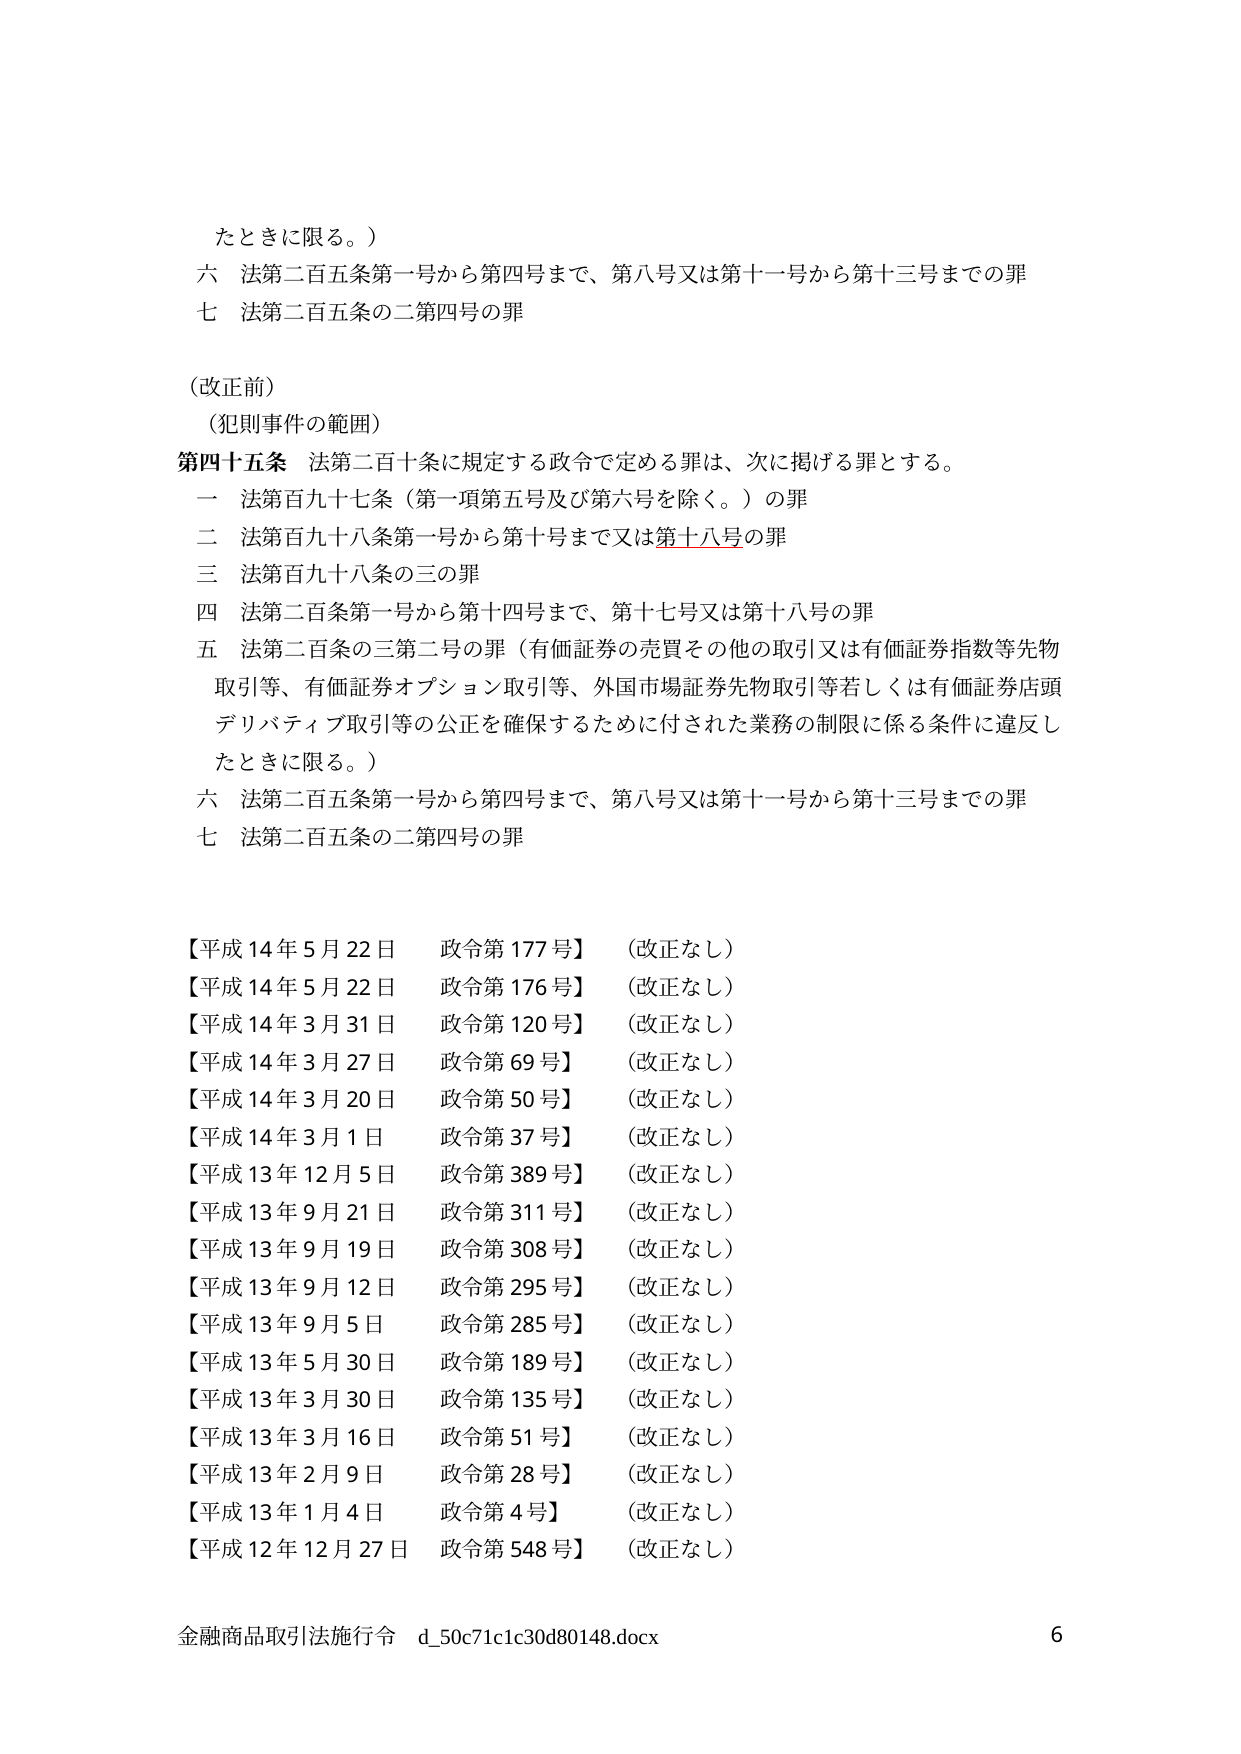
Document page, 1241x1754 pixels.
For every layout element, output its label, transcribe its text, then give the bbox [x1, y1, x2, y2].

text 三 法第百九十八条の三の罪 [196, 554, 1063, 592]
text 【平成14年3月31日 政令第120号】 （改正なし） [177, 1004, 1063, 1042]
text 【平成13年9月5日 政令第285号】 （改正なし） [177, 1304, 1063, 1342]
text 【平成13年9月19日 政令第308号】 （改正なし） [177, 1229, 1063, 1267]
text （犯則事件の範囲） [196, 404, 1063, 442]
text 【平成13年3月30日 政令第135号】 （改正なし） [177, 1379, 1063, 1417]
text 【平成14年5月22日 政令第177号】 （改正なし） [177, 929, 1063, 967]
text 【平成14年3月27日 政令第69号】 （改正なし） [177, 1042, 1063, 1079]
text 【平成13年1月4日 政令第4号】 （改正なし） [177, 1492, 1063, 1529]
text 【平成13年3月16日 政令第51号】 （改正なし） [177, 1417, 1063, 1454]
text 二 法第百九十八条第一号から第十号まで又は第十八号の罪 [196, 517, 1063, 554]
text 七 法第二百五条の二第四号の罪 [196, 817, 1063, 854]
text 六 法第二百五条第一号から第四号まで、第八号又は第十一号から第十三号までの罪 [196, 254, 1063, 292]
text 六 法第二百五条第一号から第四号まで、第八号又は第十一号から第十三号までの罪 [196, 779, 1063, 817]
text 第四十五条 法第二百十条に規定する政令で定める罪は、次に掲げる罪とする。 [177, 442, 1063, 479]
text 五 法第二百条の三第二号の罪（有価証券の売買その他の取引又は有価証券指数等先物取引等、有価証券オプション取引等、外国市場証券先物取引等若しくは有価証券店頭デリバティブ取引等の公正を確保するために付された業務の制限に係る条件に違反したときに限る。） [196, 629, 1063, 779]
text 四 法第二百条第一号から第十四号まで、第十七号又は第十八号の罪 [196, 592, 1063, 629]
text 【平成14年3月20日 政令第50号】 （改正なし） [177, 1079, 1063, 1117]
text 【平成14年3月1日 政令第37号】 （改正なし） [177, 1117, 1063, 1154]
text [196, 217, 1063, 254]
text 【平成13年9月21日 政令第311号】 （改正なし） [177, 1192, 1063, 1229]
text （改正前） [177, 367, 1063, 404]
text 七 法第二百五条の二第四号の罪 [196, 292, 1063, 329]
text 【平成14年5月22日 政令第176号】 （改正なし） [177, 967, 1063, 1004]
text 【平成13年12月5日 政令第389号】 （改正なし） [177, 1154, 1063, 1192]
text 一 法第百九十七条（第一項第五号及び第六号を除く。）の罪 [196, 479, 1063, 517]
text 【平成13年5月30日 政令第189号】 （改正なし） [177, 1342, 1063, 1379]
text 【平成12年12月27日 政令第548号】 （改正なし） [177, 1529, 1063, 1567]
text 【平成13年9月12日 政令第295号】 （改正なし） [177, 1267, 1063, 1304]
text 【平成13年2月9日 政令第28号】 （改正なし） [177, 1454, 1063, 1492]
